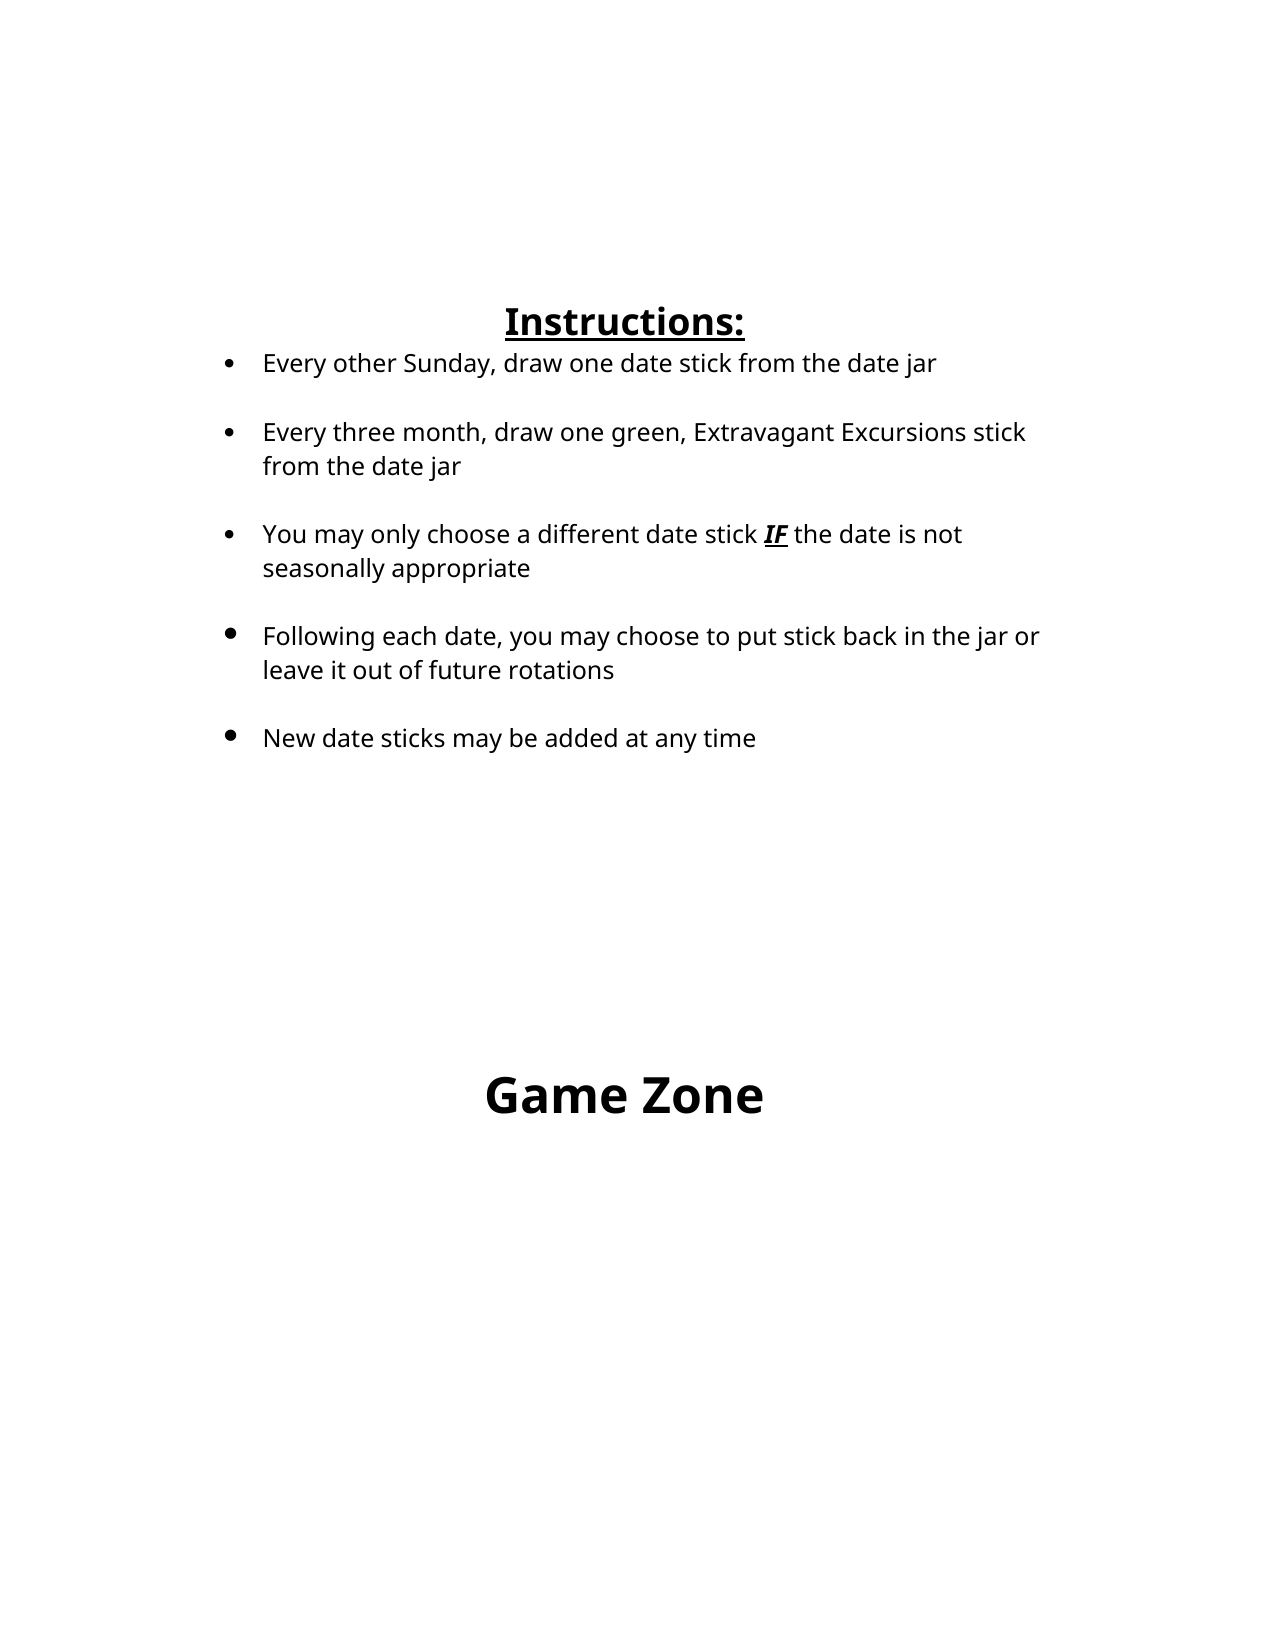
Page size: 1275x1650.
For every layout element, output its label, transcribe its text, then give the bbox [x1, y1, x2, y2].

table_cell Instructions: Every other Sunday, draw one date stick from the date jar Every three month, draw one green, Extravagant Excursions stick from the date jar You may only choose a different date stick IF the date is not seasonally appropriate Following each date, you may choose to put stick back in the jar or leave it out of future rotations New date sticks may be added at any time [186, 225, 1078, 825]
table_cell Game Zone [186, 825, 1078, 1425]
